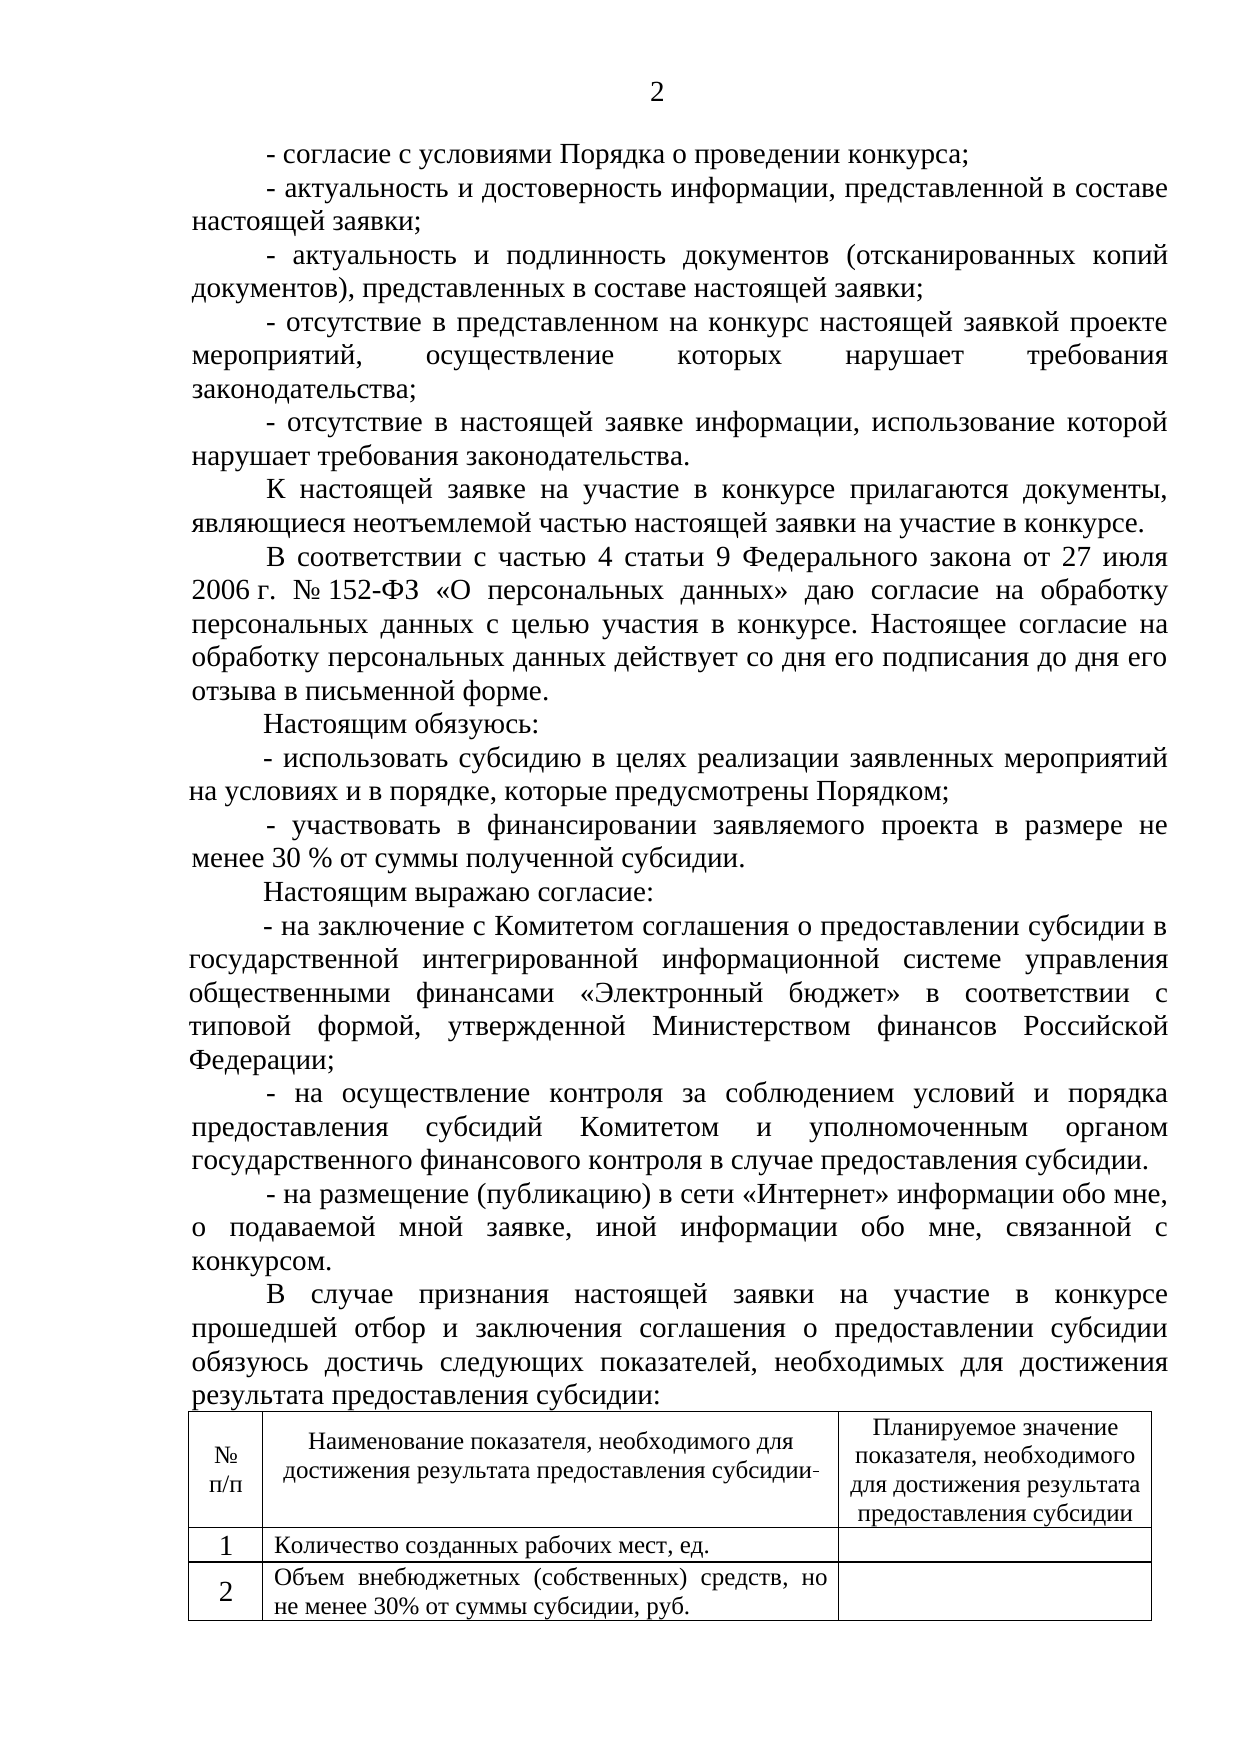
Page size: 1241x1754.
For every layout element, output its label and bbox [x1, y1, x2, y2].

table_cell [177, 136, 1180, 1621]
